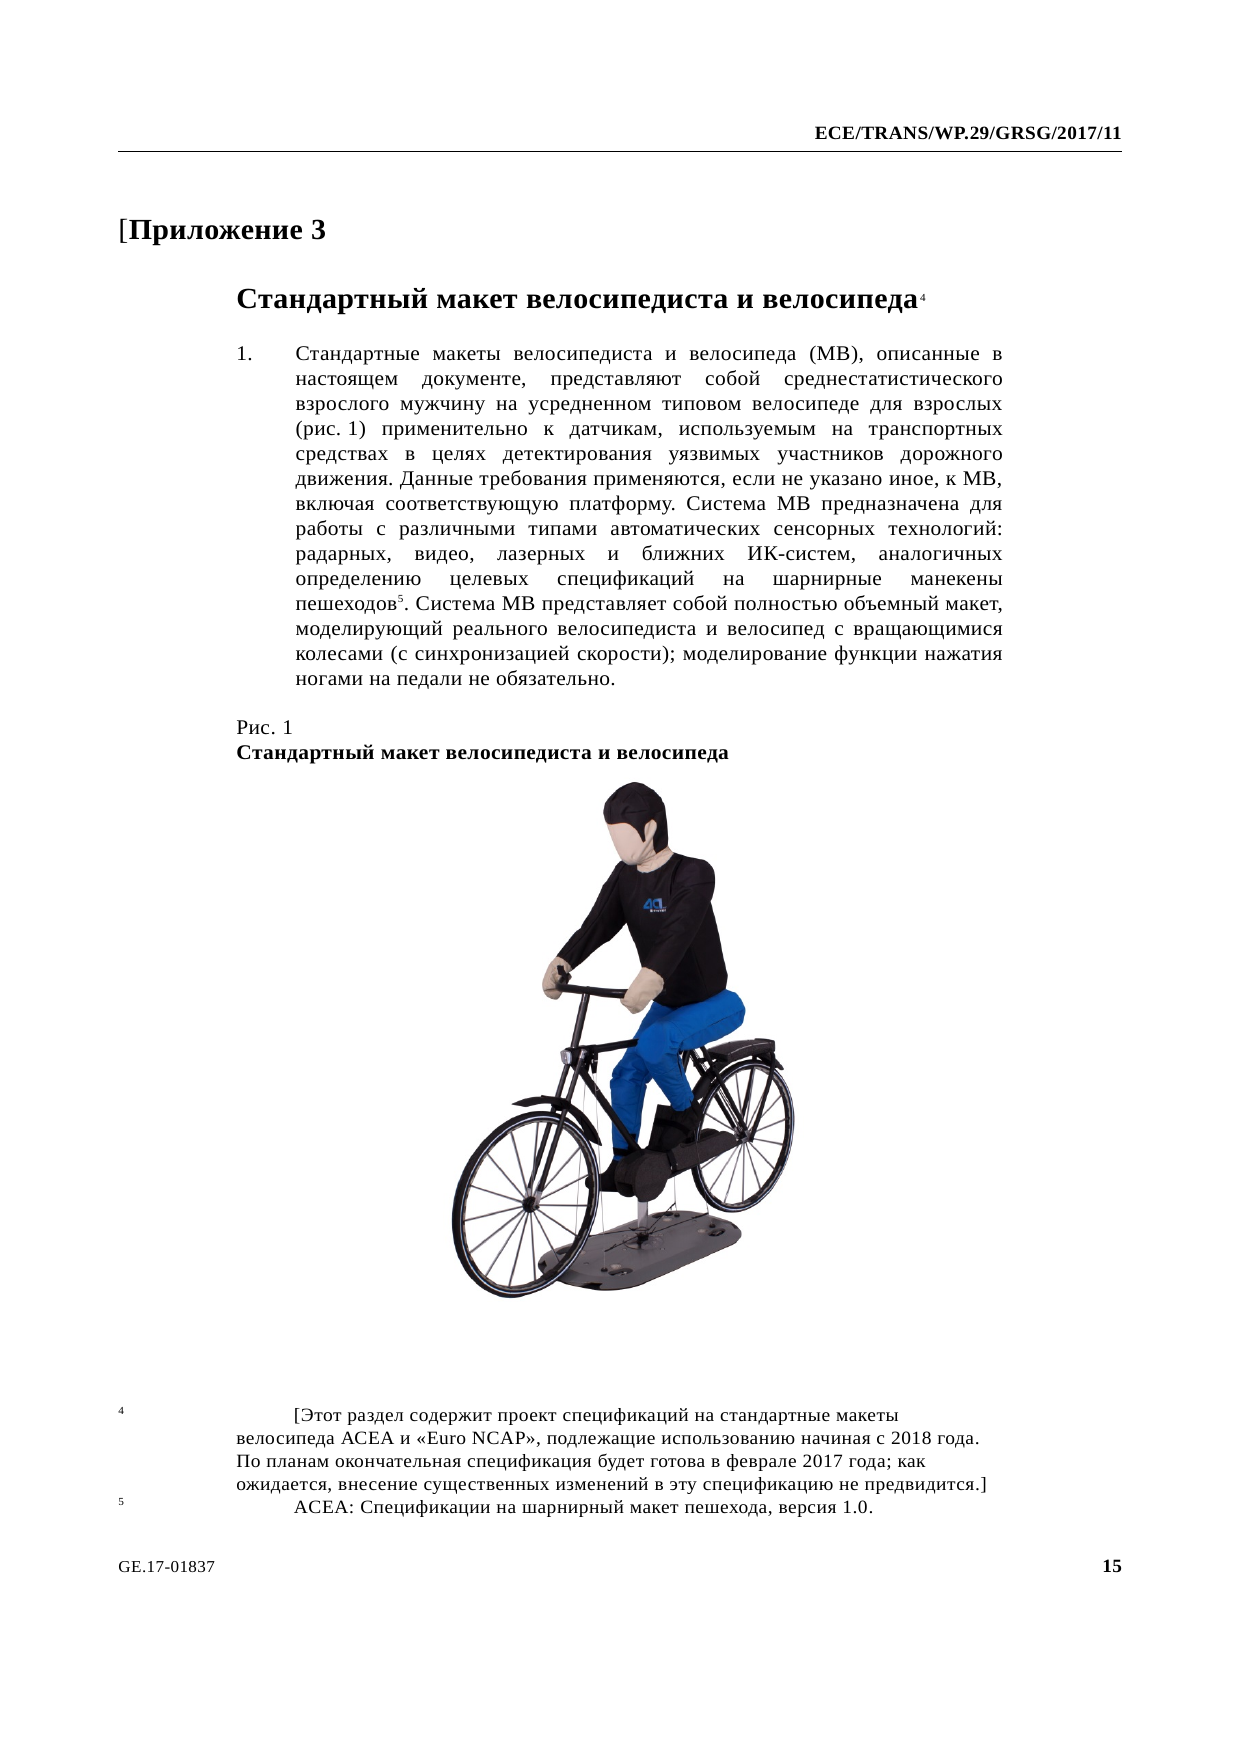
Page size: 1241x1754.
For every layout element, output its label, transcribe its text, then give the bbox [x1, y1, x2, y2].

text 1. Стандартные макеты велосипедиста и велосипеда (МВ), описанные в настоящем документе, представляют собой среднестатистического взрослого мужчину на усредненном типовом велосипеде для взрослых (рис. 1) применительно к датчикам, используемым на транспортных средствах в целях детектирования уязвимых участников дорожного движения. Данные требования применяются, если не указано иное, к МВ, включая соответствующую платформу. Система МВ предназначена для работы с различными типами автоматических сенсорных технологий: радарных, видео, лазерных и ближних ИК-систем, аналогичных определению целевых спецификаций на шарнирные манекены пешеходов. Система МВ представляет собой полностью объемный макет, моделирующий реального велосипедиста и велосипед с вращающимися колесами (с синхронизацией скорости); моделирование функции нажатия ногами на педали не обязательно. [236, 340, 1004, 690]
text [Приложение 3 [118, 215, 1004, 246]
text Рис. 1 Стандартный макет велосипедиста и велосипеда [118, 715, 1004, 765]
picture [432, 777, 808, 1323]
text Стандартный макет велосипедиста и велосипеда [118, 283, 1004, 315]
